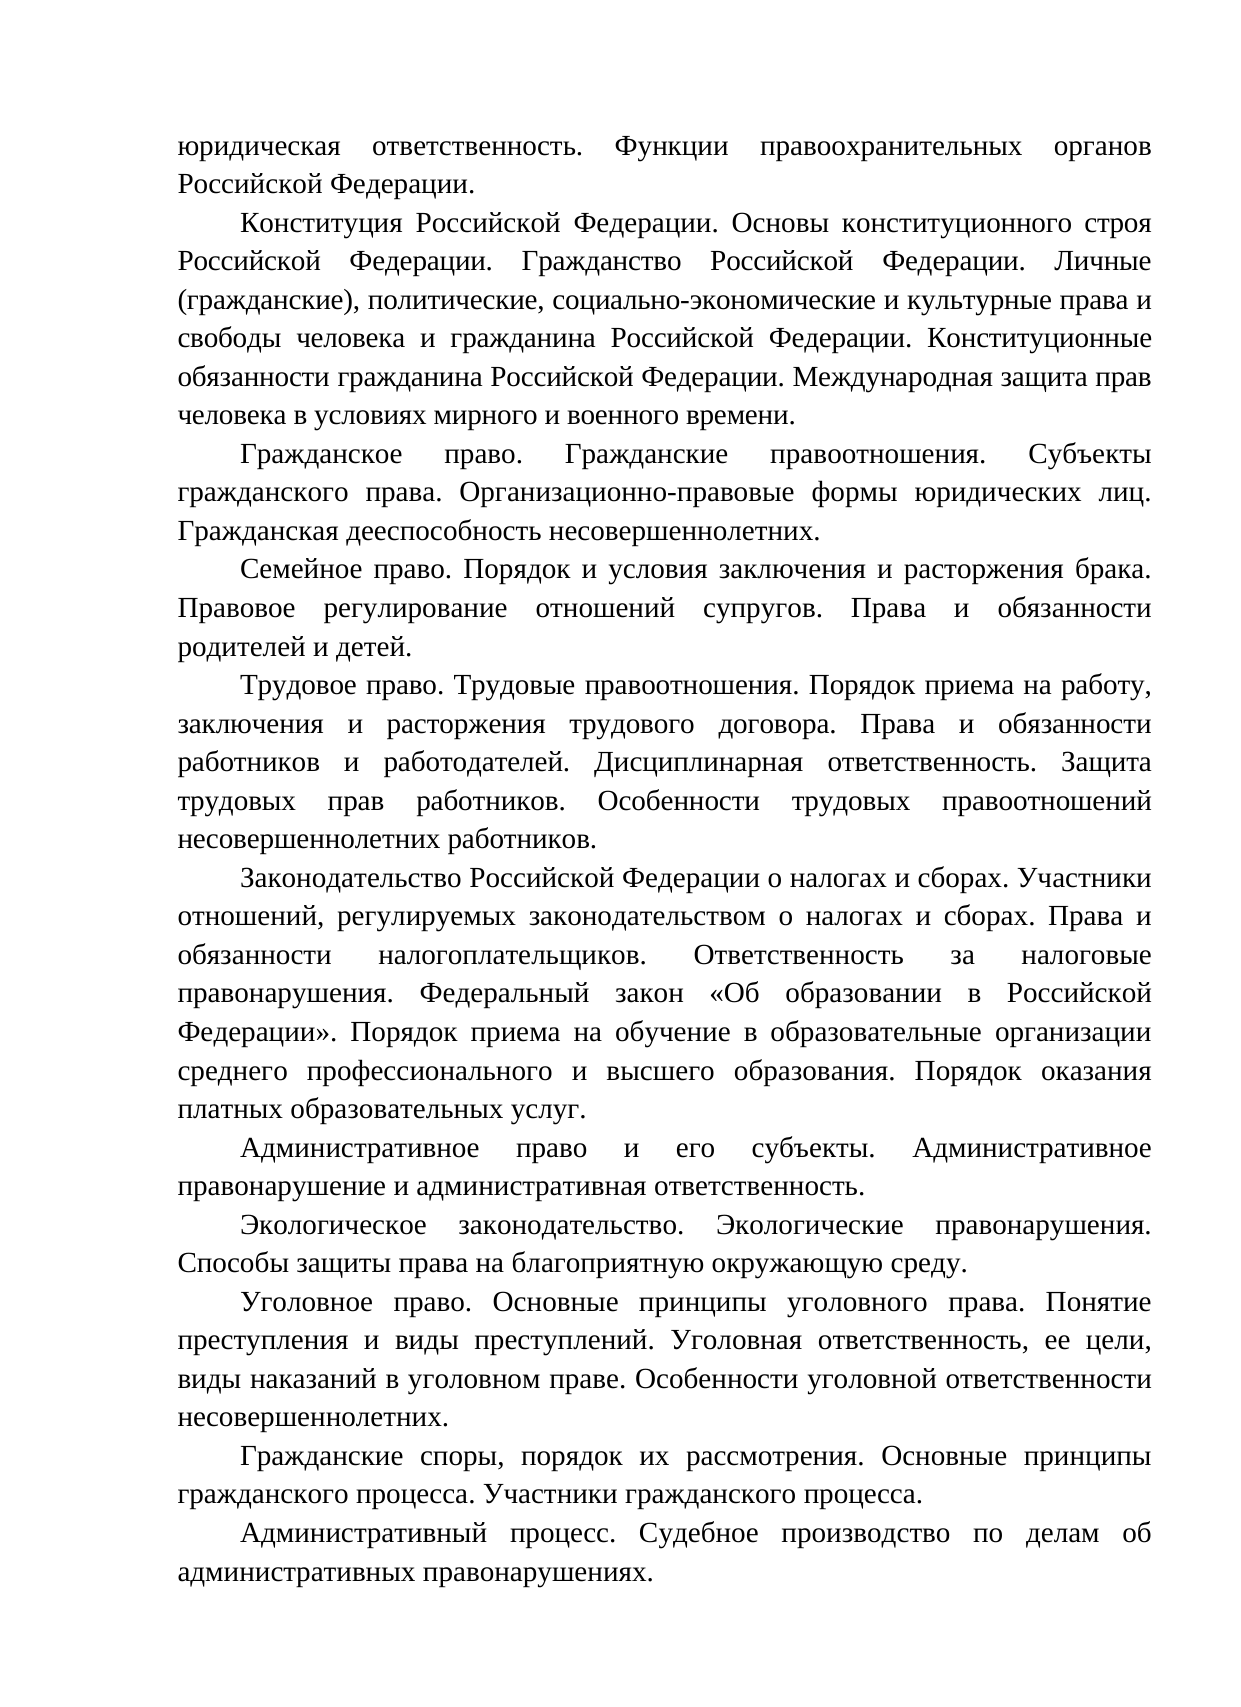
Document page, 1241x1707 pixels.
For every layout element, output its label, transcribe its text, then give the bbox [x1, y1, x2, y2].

text Уголовное право. Основные принципы уголовного права. Понятие преступления и виды преступлений. Уголовная ответственность, ее цели, виды наказаний в уголовном праве. Особенности уголовной ответственности несовершеннолетних. [177, 1284, 1152, 1433]
text Гражданские споры, порядок их рассмотрения. Основные принципы гражданского процесса. Участники гражданского процесса. [177, 1438, 1152, 1510]
text Административный процесс. Судебное производство по делам об административных правонарушениях. [177, 1515, 1152, 1587]
text Законодательство Российской Федерации о налогах и сборах. Участники отношений, регулируемых законодательством о налогах и сборах. Права и обязанности налогоплательщиков. Ответственность за налоговые правонарушения. Федеральный закон «Об образовании в Российской Федерации». Порядок приема на обучение в образовательные организации среднего профессионального и высшего образования. Порядок оказания платных образовательных услуг. [177, 860, 1152, 1125]
text Семейное право. Порядок и условия заключения и расторжения брака. Правовое регулирование отношений супругов. Права и обязанности родителей и детей. [177, 552, 1152, 662]
text Гражданское право. Гражданские правоотношения. Субъекты гражданского права. Организационно-правовые формы юридических лиц. Гражданская дееспособность несовершеннолетних. [177, 436, 1152, 547]
text Трудовое право. Трудовые правоотношения. Порядок приема на работу, заключения и расторжения трудового договора. Права и обязанности работников и работодателей. Дисциплинарная ответственность. Защита трудовых прав работников. Особенности трудовых правоотношений несовершеннолетних работников. [177, 667, 1152, 855]
text Административное право и его субъекты. Административное правонарушение и административная ответственность. [177, 1130, 1152, 1202]
text Конституция Российской Федерации. Основы конституционного строя Российской Федерации. Гражданство Российской Федерации. Личные (гражданские), политические, социально-экономические и культурные права и свободы человека и гражданина Российской Федерации. Конституционные обязанности гражданина Российской Федерации. Международная защита прав человека в условиях мирного и военного времени. [177, 205, 1152, 431]
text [177, 128, 1152, 200]
text Экологическое законодательство. Экологические правонарушения. Способы защиты права на благоприятную окружающую среду. [177, 1207, 1152, 1279]
